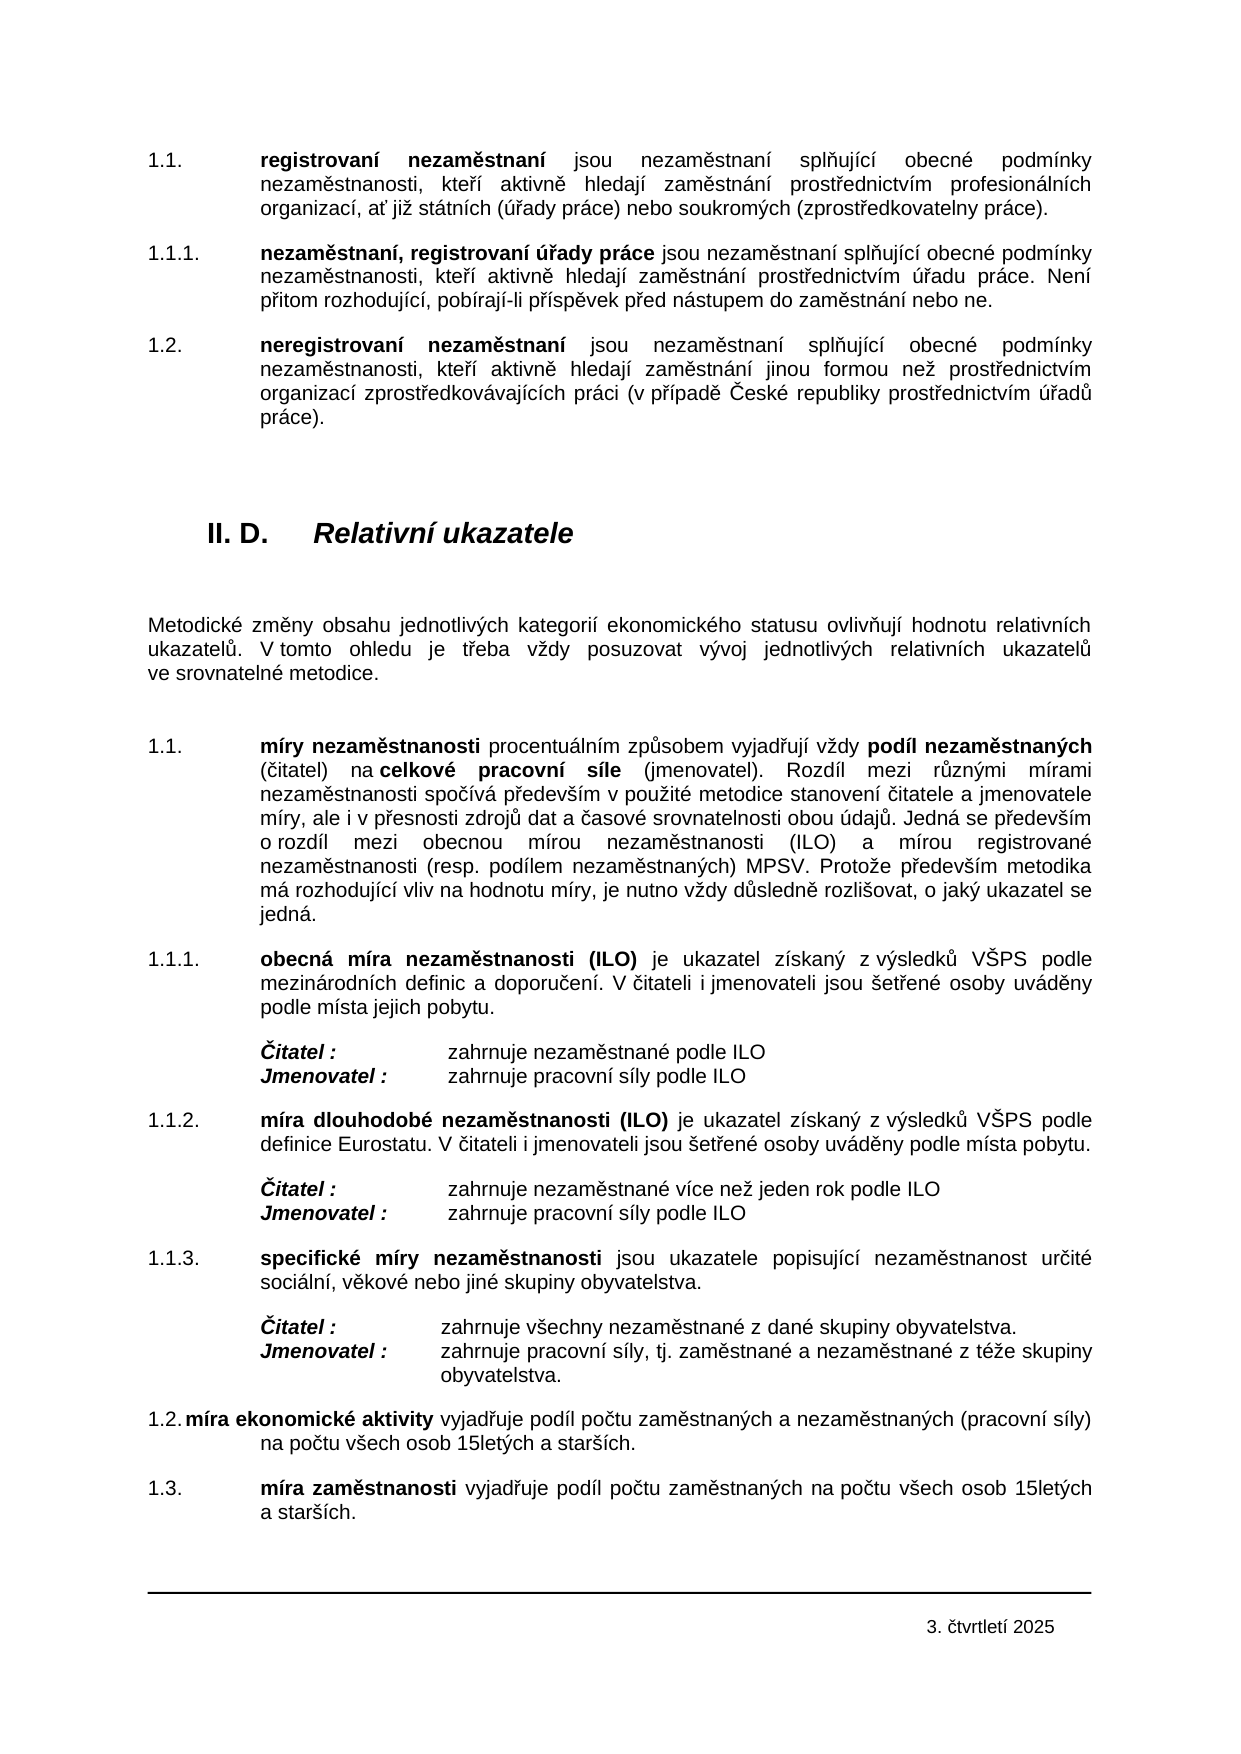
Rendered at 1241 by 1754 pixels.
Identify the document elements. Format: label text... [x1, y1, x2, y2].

text 1.1.1. nezaměstnaní, registrovaní úřady práce jsou nezaměstnaní splňující obecné podmínky nezaměstnanosti, kteří aktivně hledají zaměstnání prostřednictvím úřadu práce. Není přitom rozhodující, pobírají-li příspěvek před nástupem do zaměstnání nebo ne. [148, 240, 1092, 312]
text 1.3. míra zaměstnanosti vyjadřuje podíl počtu zaměstnaných na počtu všech osob 15letých a starších. [148, 1476, 1092, 1524]
text 1.1. registrovaní nezaměstnaní jsou nezaměstnaní splňující obecné podmínky nezaměstnanosti, kteří aktivně hledají zaměstnání prostřednictvím profesionálních organizací, ať již státních (úřady práce) nebo soukromých (zprostředkovatelny práce). [148, 148, 1092, 219]
text Čitatel : zahrnuje všechny nezaměstnané z dané skupiny obyvatelstva. [260, 1314, 1092, 1338]
list míra ekonomické aktivity vyjadřuje podíl počtu zaměstnaných a nezaměstnaných (pracovní síly) na počtu všech osob 15letých a starších. [148, 1407, 1092, 1455]
text 1.1.1. obecná míra nezaměstnanosti (ILO) je ukazatel získaný z výsledků VŠPS podle mezinárodních definic a doporučení. V čitateli i jmenovateli jsou šetřené osoby uváděny podle místa jejich pobytu. [148, 947, 1092, 1019]
text 1.1.2. míra dlouhodobé nezaměstnanosti (ILO) je ukazatel získaný z výsledků VŠPS podle definice Eurostatu. V čitateli i jmenovateli jsou šetřené osoby uváděny podle místa pobytu. [148, 1108, 1092, 1156]
text Čitatel : zahrnuje nezaměstnané více než jeden rok podle ILO [260, 1177, 1092, 1201]
text Jmenovatel : zahrnuje pracovní síly podle ILO [260, 1063, 1092, 1087]
text Čitatel : zahrnuje nezaměstnané podle ILO [260, 1039, 1092, 1063]
text 1.1.3. specifické míry nezaměstnanosti jsou ukazatele popisující nezaměstnanost určité sociální, věkové nebo jiné skupiny obyvatelstva. [148, 1246, 1092, 1294]
text Metodické změny obsahu jednotlivých kategorií ekonomického statusu ovlivňují hodnotu relativních ukazatelů. V tomto ohledu je třeba vždy posuzovat vývoj jednotlivých relativních ukazatelů ve srovnatelné metodice. [148, 612, 1092, 684]
text 1.2. neregistrovaní nezaměstnaní jsou nezaměstnaní splňující obecné podmínky nezaměstnanosti, kteří aktivně hledají zaměstnání jinou formou než prostřednictvím organizací zprostředkovávajících práci (v případě České republiky prostřednictvím úřadů práce). [148, 333, 1092, 429]
text Jmenovatel : zahrnuje pracovní síly podle ILO [260, 1201, 1092, 1225]
text 1.1. míry nezaměstnanosti procentuálním způsobem vyjadřují vždy podíl nezaměstnaných (čitatel) na celkové pracovní síle (jmenovatel). Rozdíl mezi různými mírami nezaměstnanosti spočívá především v použité metodice stanovení čitatele a jmenovatele míry, ale i v přesnosti zdrojů dat a časové srovnatelnosti obou údajů. Jedná se především o rozdíl mezi obecnou mírou nezaměstnanosti (ILO) a mírou registrované nezaměstnanosti (resp. podílem nezaměstnaných) MPSV. Protože především metodika má rozhodující vliv na hodnotu míry, je nutno vždy důsledně rozlišovat, o jaký ukazatel se jedná. [148, 734, 1092, 926]
text Jmenovatel : zahrnuje pracovní síly, tj. zaměstnané a nezaměstnané z téže skupiny obyvatelstva. [260, 1338, 1092, 1386]
list Relativní ukazatele [207, 516, 1092, 550]
